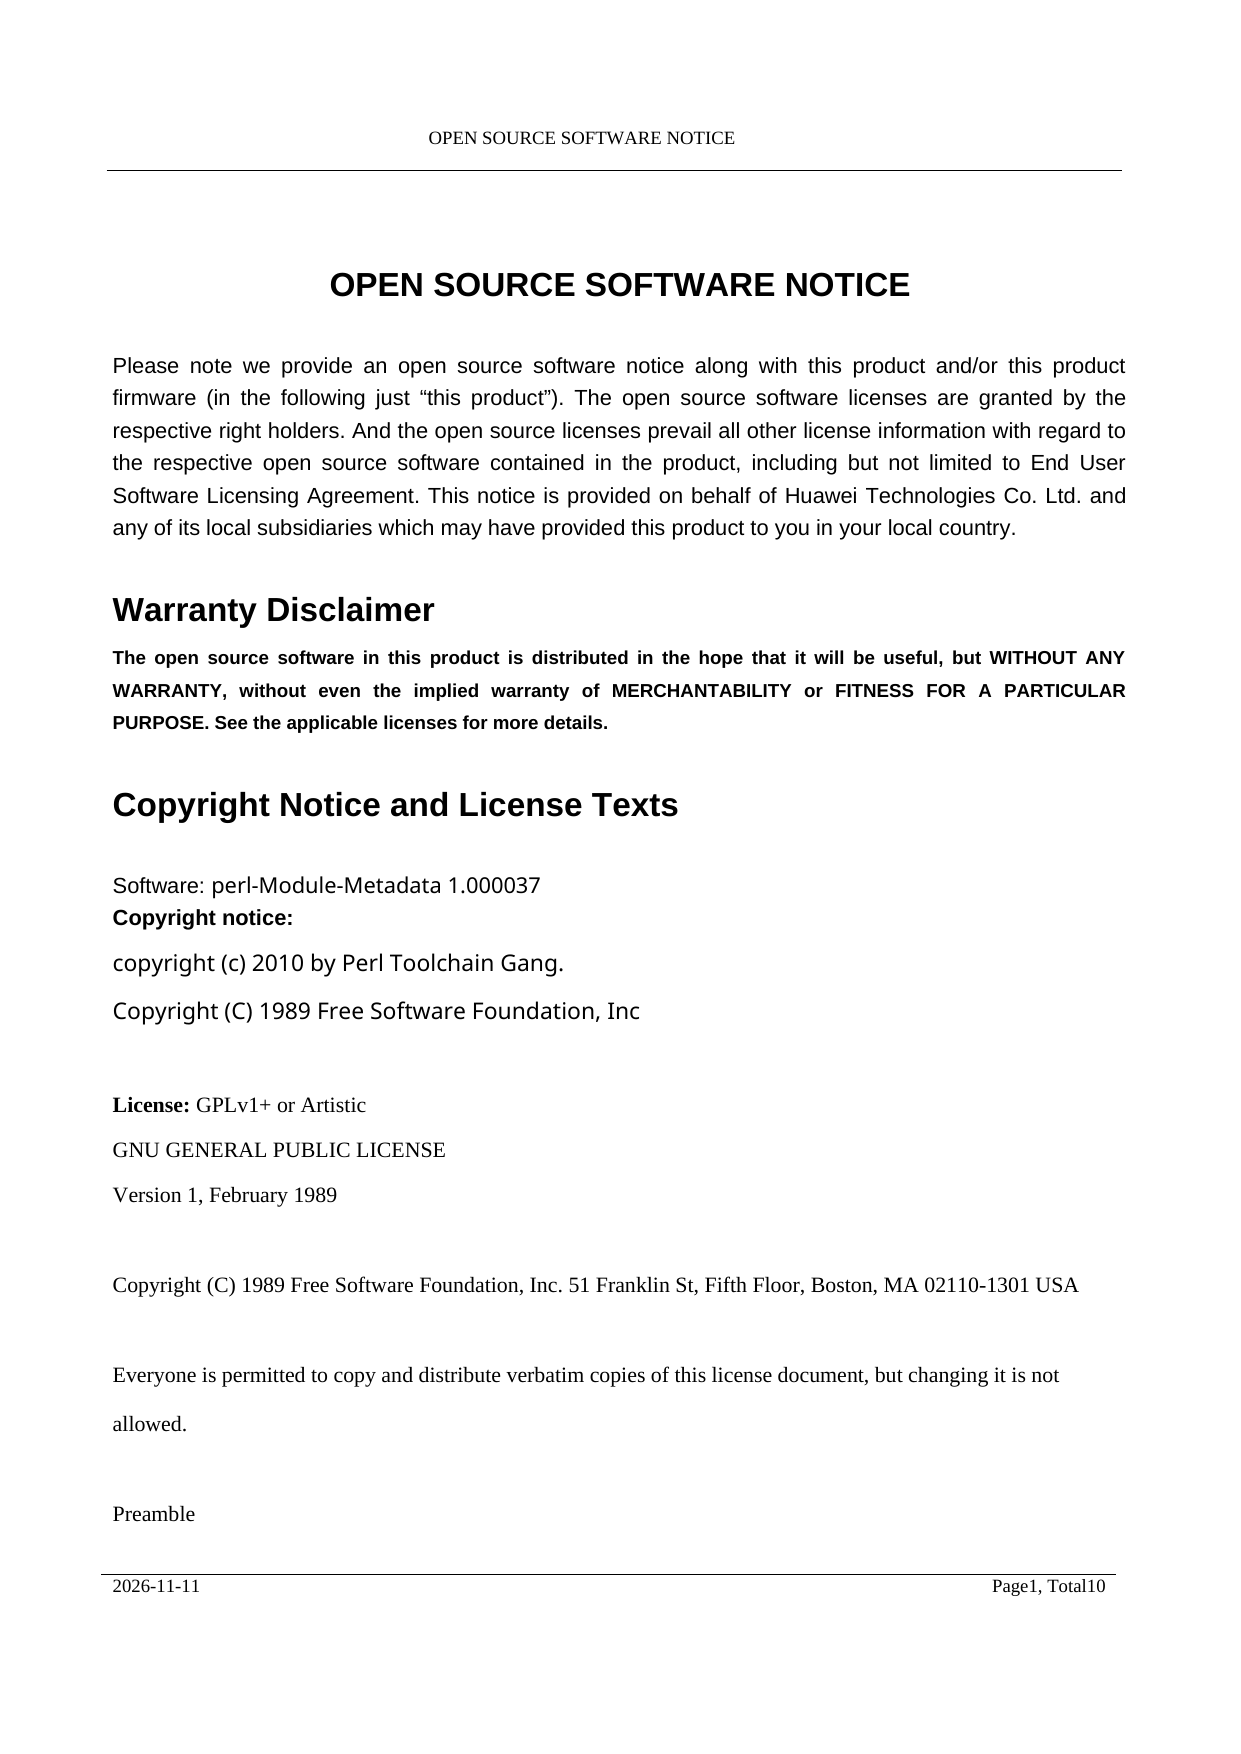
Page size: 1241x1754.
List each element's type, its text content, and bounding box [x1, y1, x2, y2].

text OPEN SOURCE SOFTWARE NOTICE [112, 251, 1128, 316]
text Everyone is permitted to copy and distribute verbatim copies of this license document, but changing it is not allowed. [112, 1358, 1128, 1440]
text Copyright (C) 1989 Free Software Foundation, Inc. 51 Franklin St, Fifth Floor, Boston, MA 02110-1301 USA [112, 1268, 1128, 1301]
text Version 1, February 1989 [112, 1178, 1128, 1211]
text License: GPLv1+ or Artistic [112, 1088, 1128, 1120]
text GNU GENERAL PUBLIC LICENSE [112, 1133, 1128, 1166]
text Please note we provide an open source software notice along with this product and/or this product firmware (in the following just “this product”). The open source software licenses are granted by the respective right holders. And the open source licenses prevail all other license information with regard to the respective open source software contained in the product, including but not limited to End User Software Licensing Agreement. This notice is provided on behalf of Huawei Technologies Co. Ltd. and any of its local subsidiaries which may have provided this product to you in your local country. [112, 349, 1128, 544]
text Copyright (C) 1989 Free Software Foundation, Inc [112, 995, 1128, 1027]
text Preamble [112, 1497, 1128, 1530]
text Copyright notice: [112, 901, 1128, 934]
text Software: perl-Module-Metadata 1.000037 [112, 869, 1128, 901]
text Warranty Disclaimer [112, 576, 1128, 641]
text Copyright Notice and License Texts [112, 771, 1128, 836]
text The open source software in this product is distributed in the hope that it will be useful, but WITHOUT ANY WARRANTY, without even the implied warranty of MERCHANTABILITY or FITNESS FOR A PARTICULAR PURPOSE. See the applicable licenses for more details. [112, 641, 1128, 739]
text copyright (c) 2010 by Perl Toolchain Gang. [112, 947, 1128, 979]
